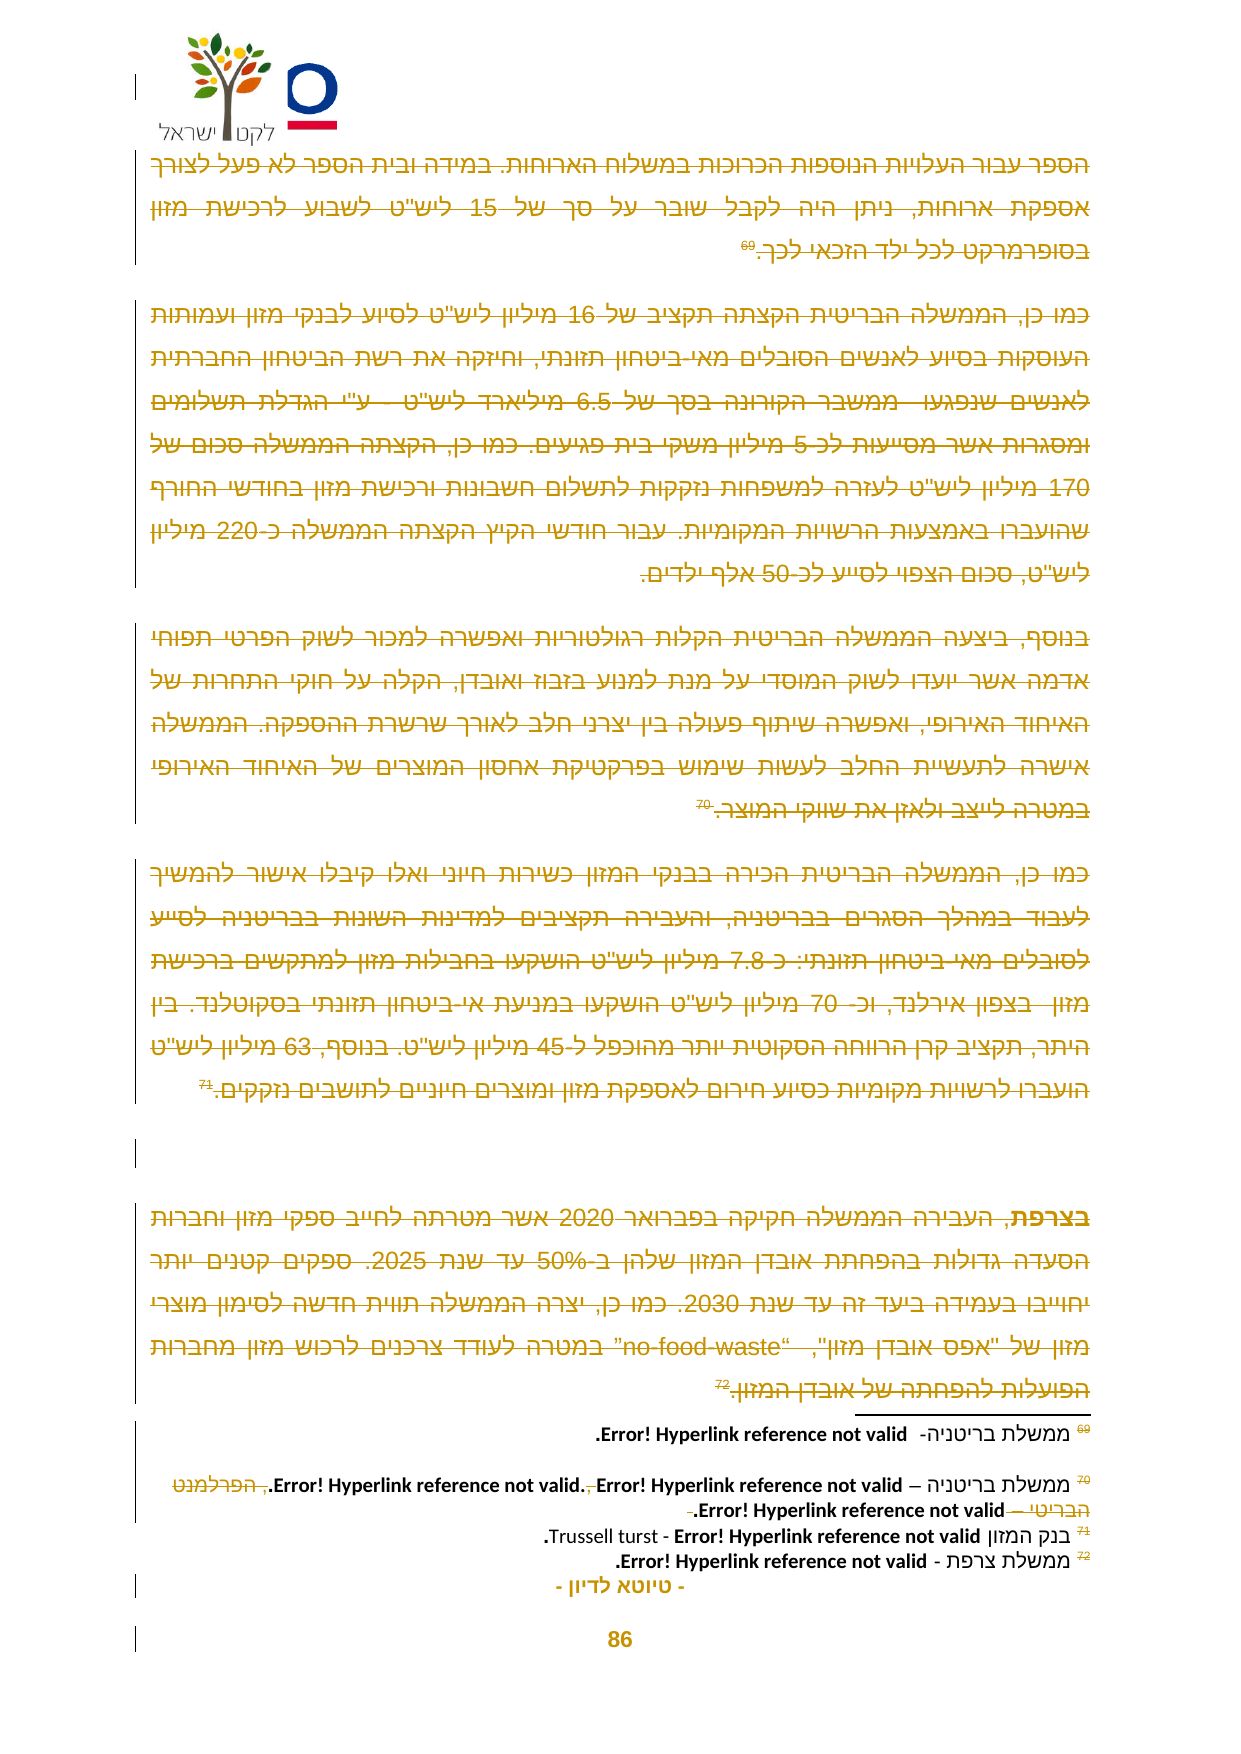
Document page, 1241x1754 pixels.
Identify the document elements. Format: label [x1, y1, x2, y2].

picture [146, 9, 341, 151]
